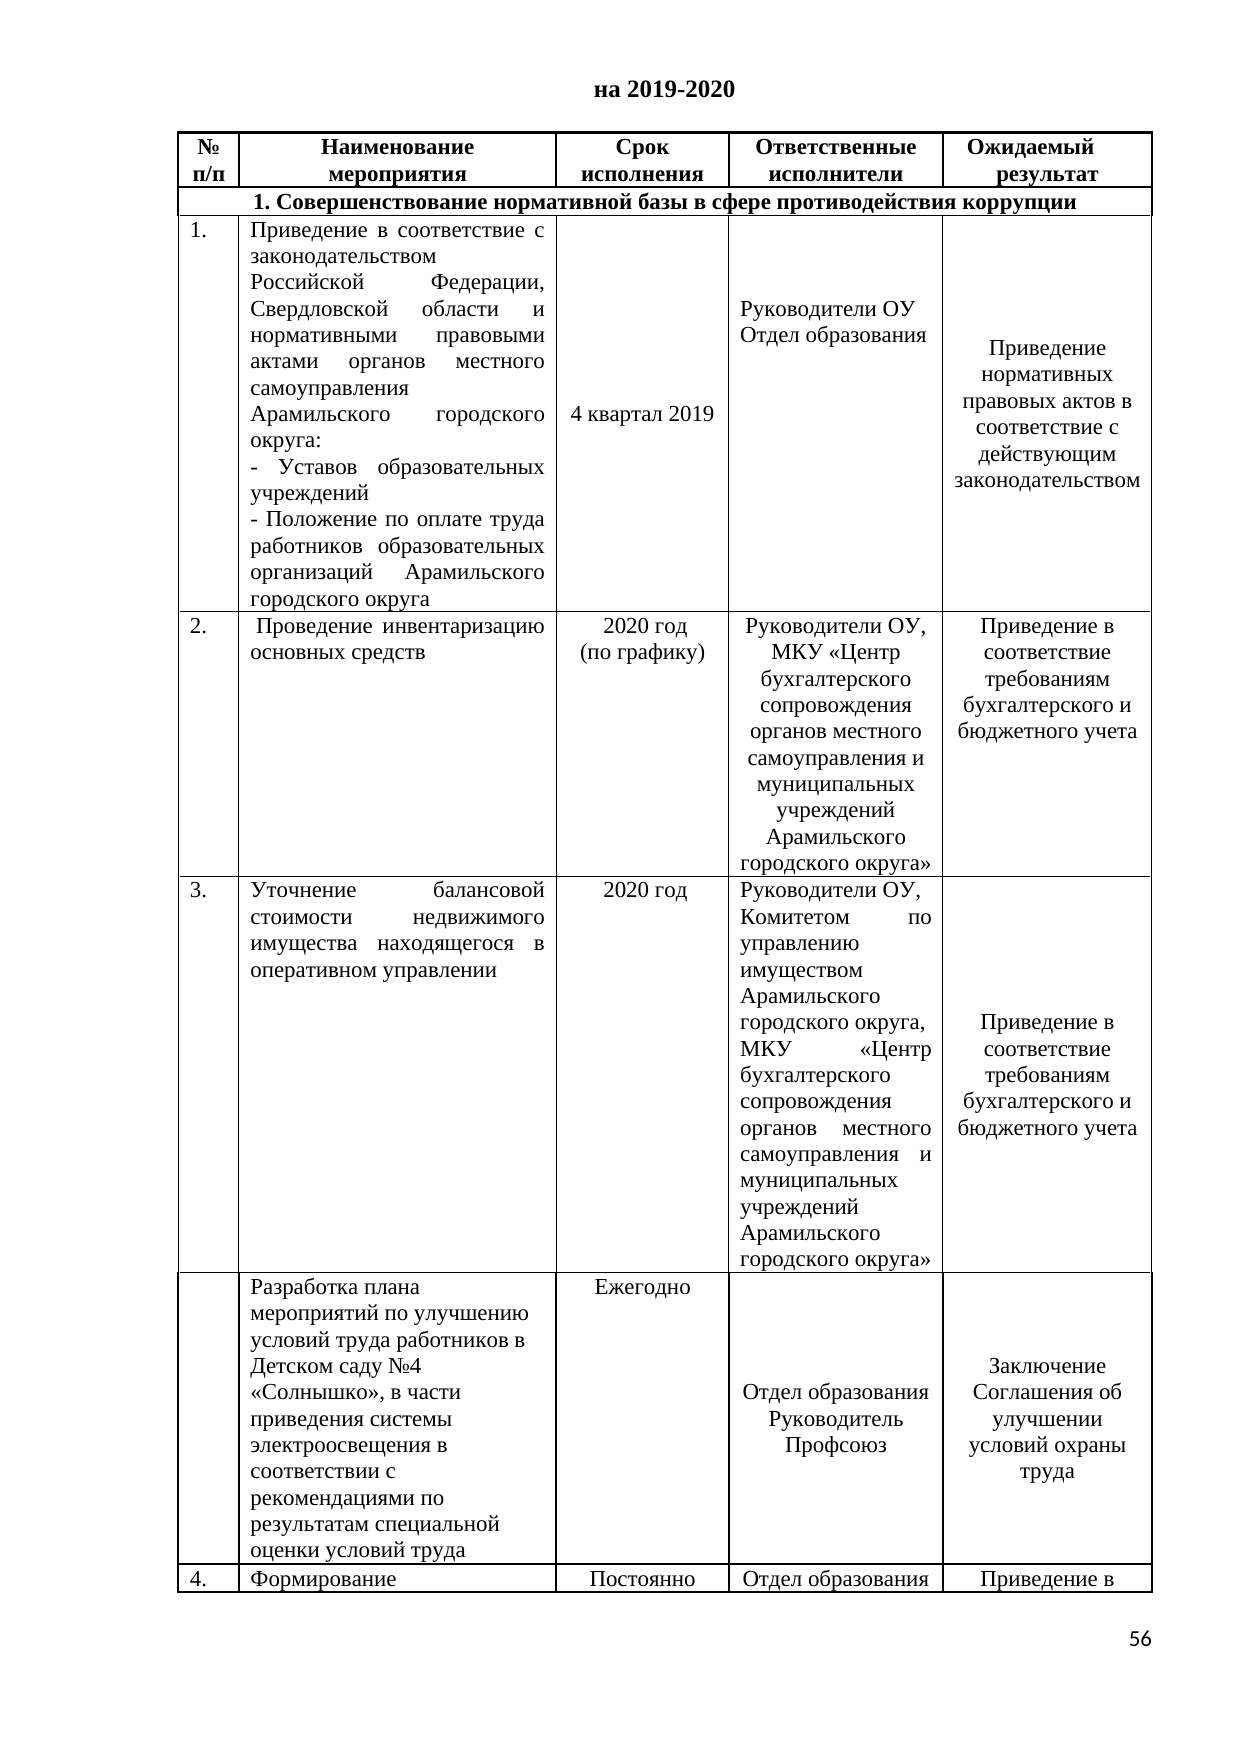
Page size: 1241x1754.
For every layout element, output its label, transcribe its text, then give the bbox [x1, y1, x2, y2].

table_cell Заключение Соглашения об улучшении условий охраны труда [944, 1272, 1151, 1563]
table_cell Постоянно [557, 1565, 728, 1591]
table_cell Уточнение балансовой стоимости недвижимого имущества находящегося в оперативном управлении [239, 877, 556, 1272]
table_cell Приведение в соответствие требованиям бухгалтерского и бюджетного учета [943, 876, 1151, 1272]
table_cell 1. [179, 216, 238, 611]
text на 2019-2020 [177, 74, 1152, 103]
table_header Срок исполнения [557, 134, 728, 186]
table_cell Руководители ОУ Отдел образования [729, 216, 942, 611]
table_cell 4. [179, 1565, 238, 1591]
table_header Ответственные исполнители [730, 134, 942, 186]
table_cell Руководители ОУ, МКУ «Центр бухгалтерского сопровождения органов местного самоуправления и муниципальных учреждений Арамильского городского округа» [729, 612, 942, 876]
table_cell 4 квартал 2019 [557, 216, 728, 611]
table_cell Приведение в соответствие с законодательством Российской Федерации, Свердловской области и нормативными правовыми актами органов местного самоуправления Арамильского городского округа: - Уставов образовательных учреждений - Положение по оплате труда работников образовательных организаций Арамильского городского округа [239, 216, 556, 611]
table_cell [179, 1273, 238, 1563]
table_header Ожидаемый результат [944, 134, 1151, 186]
table_cell Проведение инвентаризацию основных средств [239, 612, 556, 876]
table_header Наименование мероприятия [240, 134, 555, 186]
table_cell Ежегодно [557, 1273, 728, 1563]
table_cell Отдел образования Руководитель Профсоюз [730, 1273, 942, 1563]
table_cell Приведение нормативных правовых актов в соответствие с действующим законодательством [943, 215, 1151, 611]
table_cell Разработка плана мероприятий по улучшению условий труда работников в Детском саду №4 «Солнышко», в части приведения системы электроосвещения в соответствии с рекомендациями по результатам специальной оценки условий труда [240, 1273, 555, 1563]
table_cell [730, 1565, 942, 1591]
table_header № п/п [179, 134, 238, 186]
table_cell 2020 год [557, 877, 728, 1272]
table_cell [944, 1565, 1151, 1591]
table_cell 2. [179, 612, 238, 876]
table_cell Руководители ОУ, Комитетом по управлению имуществом Арамильского городского округа, МКУ «Центр бухгалтерского сопровождения органов местного самоуправления и муниципальных учреждений Арамильского городского округа» [729, 877, 942, 1272]
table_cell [240, 1565, 555, 1591]
table_cell Приведение в соответствие требованиям бухгалтерского и бюджетного учета [943, 611, 1151, 876]
table_cell 2020 год (по графику) [557, 612, 728, 876]
table_cell 1. Совершенствование нормативной базы в сфере противодействия коррупции [179, 188, 1151, 214]
table_cell 3. [179, 877, 238, 1272]
